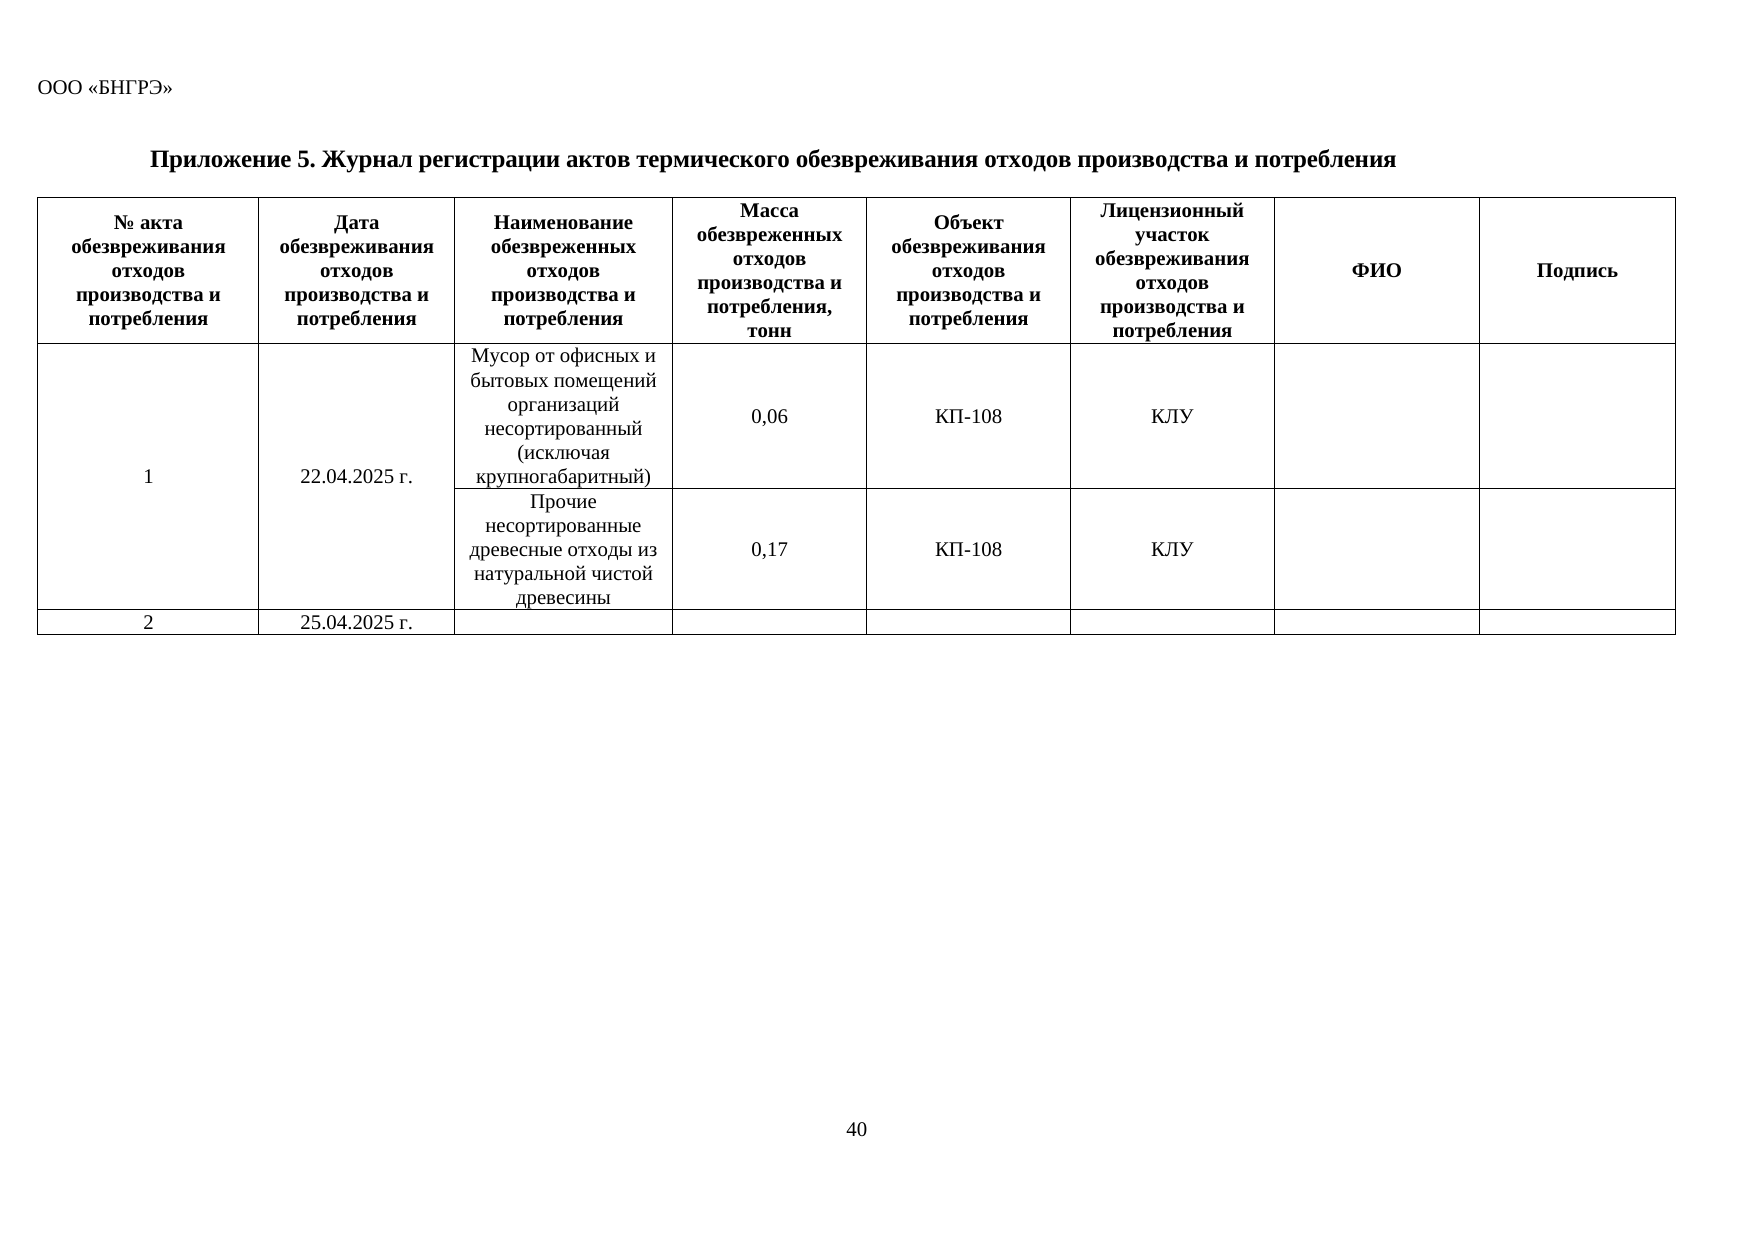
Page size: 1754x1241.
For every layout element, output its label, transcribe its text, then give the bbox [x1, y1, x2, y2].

subtitle Приложение 5. Журнал регистрации актов термического обезвреживания отходов производства и потребления [150, 144, 1676, 173]
table_cell [867, 610, 1070, 634]
table_cell КЛУ [1071, 489, 1274, 609]
table_cell КП-108 [867, 344, 1070, 488]
table_header Наименование обезвреженных отходов производства и потребления [455, 198, 672, 342]
table_cell [455, 610, 672, 634]
table_cell [1275, 489, 1479, 609]
table_cell [1480, 489, 1675, 609]
table_cell [673, 610, 866, 634]
table_cell 0,06 [673, 344, 866, 488]
table_cell 22.04.2025 г. [259, 344, 454, 609]
table_cell [1071, 610, 1274, 634]
table_header № акта обезвреживания отходов производства и потребления [38, 198, 258, 342]
table_cell 0,17 [673, 489, 866, 609]
table_cell [1480, 610, 1675, 634]
table_header Объект обезвреживания отходов производства и потребления [867, 198, 1070, 342]
table_header Лицензионный участок обезвреживания отходов производства и потребления [1071, 198, 1274, 342]
table_cell [1275, 344, 1479, 488]
table_cell 2 [38, 610, 258, 634]
table_cell Мусор от офисных и бытовых помещений организаций несортированный (исключая крупногабаритный) [455, 344, 672, 488]
table_header Подпись [1480, 198, 1675, 342]
table_header Масса обезвреженных отходов производства и потребления, тонн [673, 198, 866, 342]
table_cell Прочие несортированные древесные отходы из натуральной чистой древесины [455, 489, 672, 609]
table_header Дата обезвреживания отходов производства и потребления [259, 198, 454, 342]
table_cell КП-108 [867, 489, 1070, 609]
table_cell КЛУ [1071, 344, 1274, 488]
table_header ФИО [1275, 198, 1479, 342]
table_cell [1275, 610, 1479, 634]
table_cell 1 [38, 344, 258, 609]
table_cell [1480, 344, 1675, 488]
table_cell 25.04.2025 г. [259, 610, 454, 634]
